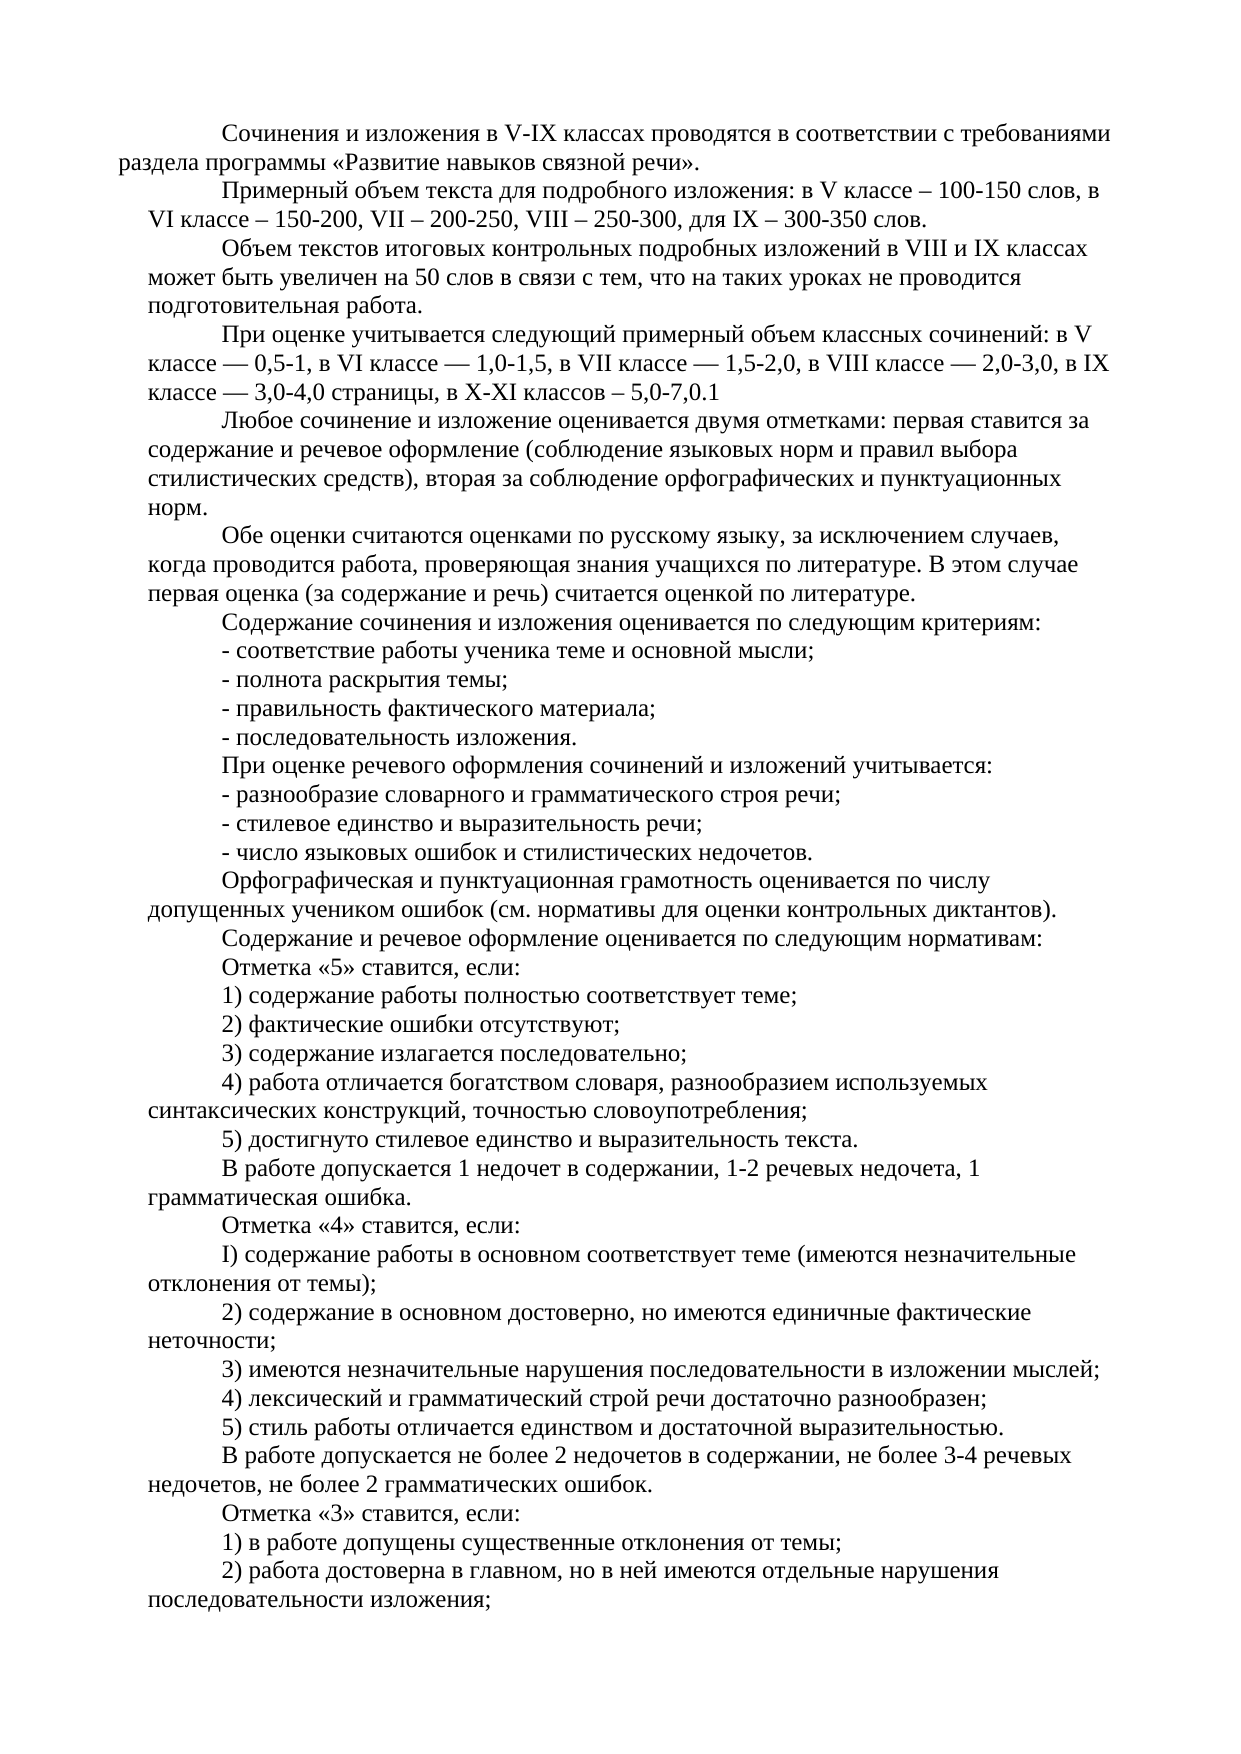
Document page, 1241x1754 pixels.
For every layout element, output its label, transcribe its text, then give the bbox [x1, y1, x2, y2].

text 3) содержание излагается последовательно; [148, 1038, 1122, 1067]
text Содержание сочинения и изложения оценивается по следующим критериям: [148, 607, 1122, 636]
text 4) лексический и грамматический строй речи достаточно разнообразен; [148, 1383, 1122, 1412]
text Обе оценки считаются оценками по русскому языку, за исключением случаев, когда проводится работа, проверяющая знания учащихся по литературе. В этом случае первая оценка (за содержание и речь) считается оценкой по литературе. [148, 521, 1122, 607]
text - соответствие работы ученика теме и основной мысли; [148, 636, 1122, 664]
text Объем текстов итоговых контрольных подробных изложений в VIII и IX классах может быть увеличен на 50 слов в связи с тем, что на таких уроках не проводится подготовительная работа. [148, 233, 1122, 319]
text Содержание и речевое оформление оценивается по следующим нормативам: [148, 923, 1122, 952]
text - число языковых ошибок и стилистических недочетов. [148, 837, 1122, 866]
text - полнота раскрытия темы; [148, 664, 1122, 693]
text раздела программы «Развитие навыков связной речи». [118, 147, 1122, 176]
text 4) работа отличается богатством словаря, разнообразием используемых синтаксических конструкций, точностью словоупотребления; [148, 1067, 1122, 1124]
text 5) достигнуто стилевое единство и выразительность текста. [148, 1124, 1122, 1153]
text При оценке речевого оформления сочинений и изложений учитывается: [148, 751, 1122, 779]
text 1) содержание работы полностью соответствует теме; [148, 981, 1122, 1009]
text 5) стиль работы отличается единством и достаточной выразительностью. [148, 1412, 1122, 1441]
text - правильность фактического материала; [148, 693, 1122, 722]
text При оценке учитывается следующий примерный объем классных сочинений: в V классе — 0,5-1, в VI классе — 1,0-1,5, в VII классе — 1,5-2,0, в VIII классе — 2,0-3,0, в IX классе — 3,0-4,0 страницы, в X-XI классов – 5,0-7,0.1 [148, 319, 1122, 406]
text Орфографическая и пунктуационная грамотность оценивается по числу допущенных учеником ошибок (см. нормативы для оценки контрольных диктантов). [148, 866, 1122, 923]
text 2) фактические ошибки отсутствуют; [148, 1009, 1122, 1038]
text 3) имеются незначительные нарушения последовательности в изложении мыслей; [148, 1354, 1122, 1383]
text Отметка «4» ставится, если: [148, 1211, 1122, 1239]
text Отметка «5» ставится, если: [148, 952, 1122, 981]
text В работе допускается 1 недочет в содержании, 1-2 речевых недочета, 1 грамматическая ошибка. [148, 1153, 1122, 1211]
text 2) работа достоверна в главном, но в ней имеются отдельные нарушения последовательности изложения; [148, 1556, 1122, 1613]
text 2) содержание в основном достоверно, но имеются единичные фактические неточности; [148, 1297, 1122, 1354]
text - стилевое единство и выразительность речи; [148, 808, 1122, 837]
text - разнообразие словарного и грамматического строя речи; [148, 779, 1122, 808]
text 1) в работе допущены существенные отклонения от темы; [148, 1527, 1122, 1556]
text Отметка «3» ставится, если: [148, 1498, 1122, 1527]
text Сочинения и изложения в V-IX классах проводятся в соответствии с требованиями [148, 118, 1122, 147]
text - последовательность изложения. [148, 722, 1122, 751]
text Любое сочинение и изложение оценивается двумя отметками: первая ставится за содержание и речевое оформление (соблюдение языковых норм и правил выбора стилистических средств), вторая за соблюдение орфографических и пунктуационных норм. [148, 406, 1122, 521]
text Примерный объем текста для подробного изложения: в V классе – 100-150 слов, в VI классе – 150-200, VII – 200-250, VIII – 250-300, для IX – 300-350 слов. [148, 176, 1122, 233]
text В работе допускается не более 2 недочетов в содержании, не более 3-4 речевых недочетов, не более 2 грамматических ошибок. [148, 1441, 1122, 1498]
text I) содержание работы в основном соответствует теме (имеются незначительные отклонения от темы); [148, 1239, 1122, 1297]
